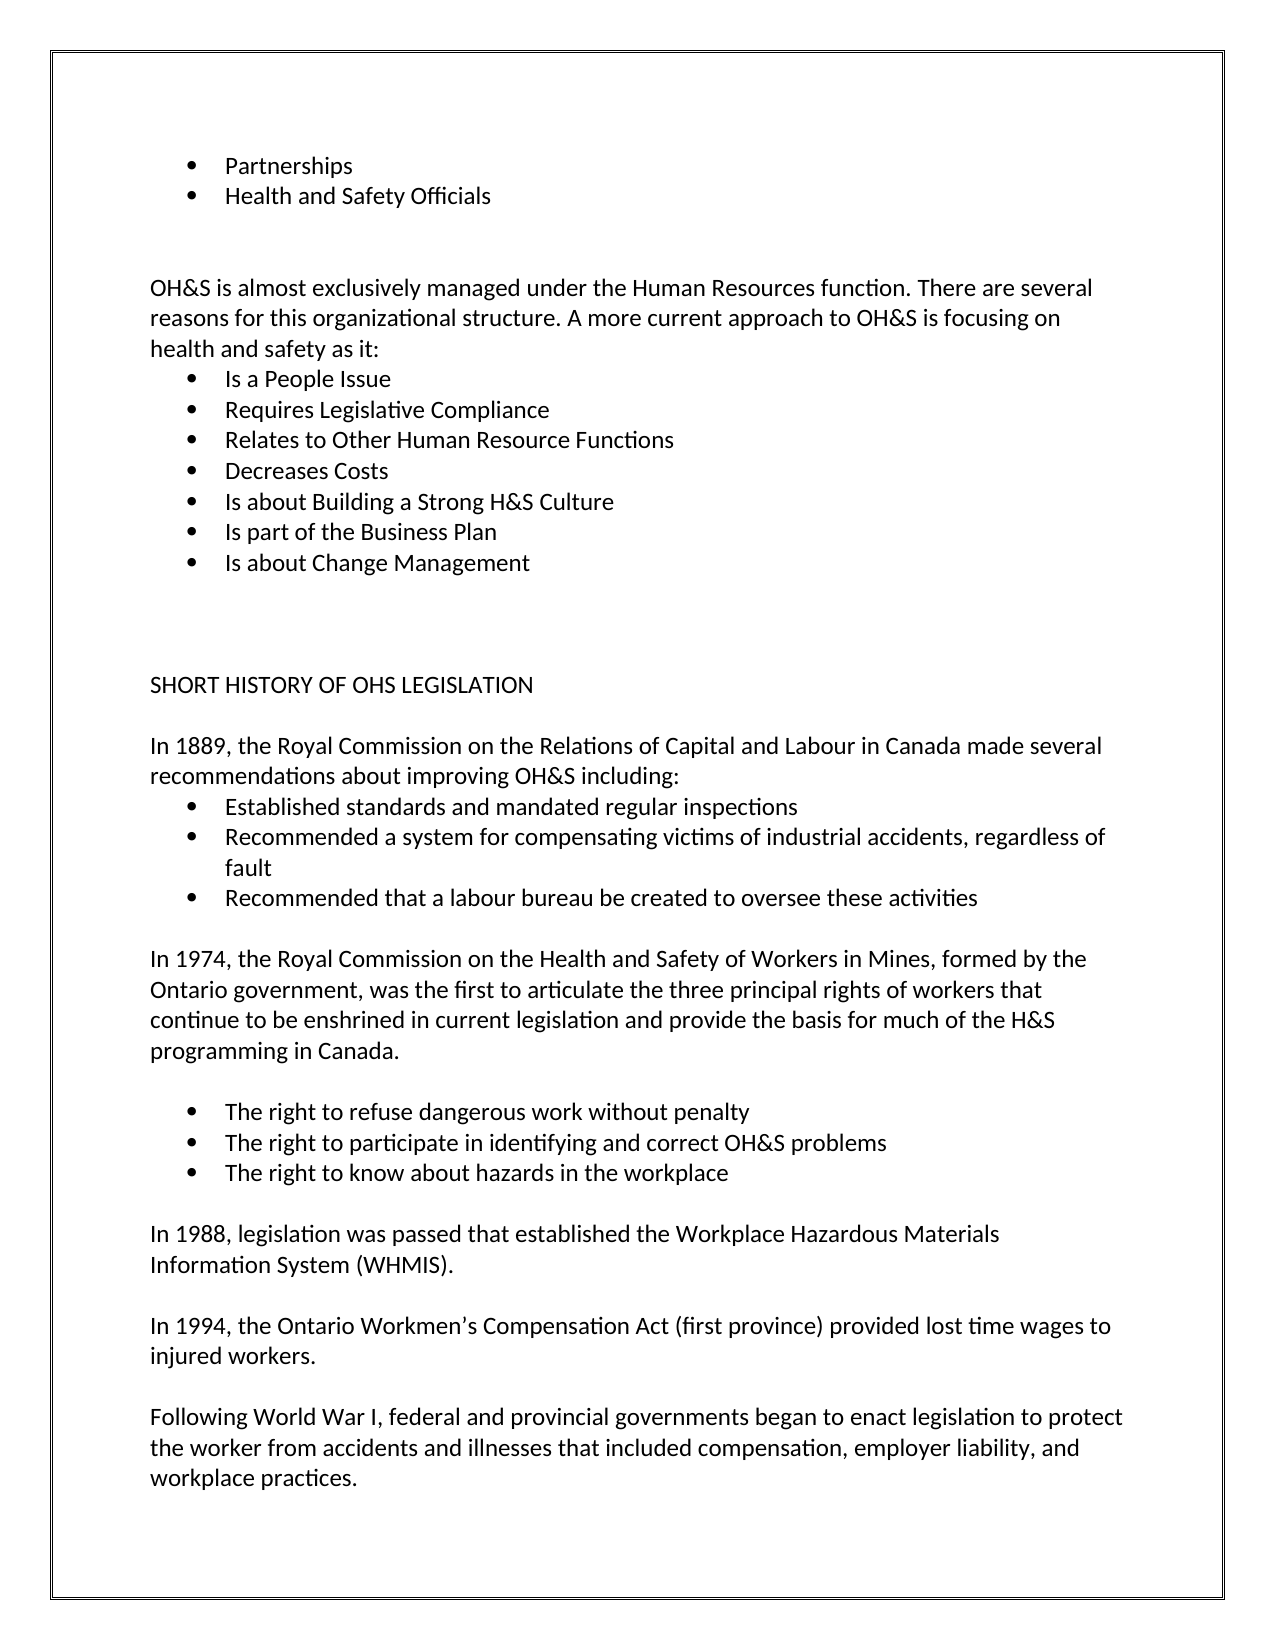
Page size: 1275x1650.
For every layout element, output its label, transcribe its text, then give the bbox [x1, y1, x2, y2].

list Decreases Costs [187, 455, 1125, 486]
list Recommended a system for compensating victims of industrial accidents, regardless of fault [187, 821, 1125, 882]
list Relates to Other Human Resource Functions [187, 425, 1125, 455]
text In 1974, the Royal Commission on the Health and Safety of Workers in Mines, formed by the Ontario government, was the first to articulate the three principal rights of workers that continue to be enshrined in current legislation and provide the basis for much of the H&S programming in Canada. [150, 943, 1125, 1066]
list Is a People Issue [187, 364, 1125, 394]
text OH&S is almost exclusively managed under the Human Resources function. There are several reasons for this organizational structure. A more current approach to OH&S is focusing on health and safety as it: [150, 272, 1125, 364]
list Is about Change Management [187, 547, 1125, 577]
list Is about Building a Strong H&S Culture [187, 486, 1125, 516]
list The right to know about hazards in the workplace [187, 1157, 1125, 1188]
list The right to refuse dangerous work without penalty [187, 1096, 1125, 1127]
text Following World War I, federal and provincial governments began to enact legislation to protect the worker from accidents and illnesses that included compensation, employer liability, and workplace practices. [150, 1401, 1125, 1493]
list Partnerships [187, 150, 1125, 181]
list Is part of the Business Plan [187, 516, 1125, 547]
list The right to participate in identifying and correct OH&S problems [187, 1127, 1125, 1157]
text In 1988, legislation was passed that established the Workplace Hazardous Materials Information System (WHMIS). [150, 1218, 1125, 1279]
list Health and Safety Officials [187, 181, 1125, 211]
list Requires Legislative Compliance [187, 394, 1125, 425]
text SHORT HISTORY OF OHS LEGISLATION [150, 669, 1125, 699]
list Established standards and mandated regular inspections [187, 791, 1125, 821]
text In 1889, the Royal Commission on the Relations of Capital and Labour in Canada made several recommendations about improving OH&S including: [150, 730, 1125, 791]
list Recommended that a labour bureau be created to oversee these activities [187, 882, 1125, 913]
text In 1994, the Ontario Workmen’s Compensation Act (first province) provided lost time wages to injured workers. [150, 1310, 1125, 1371]
